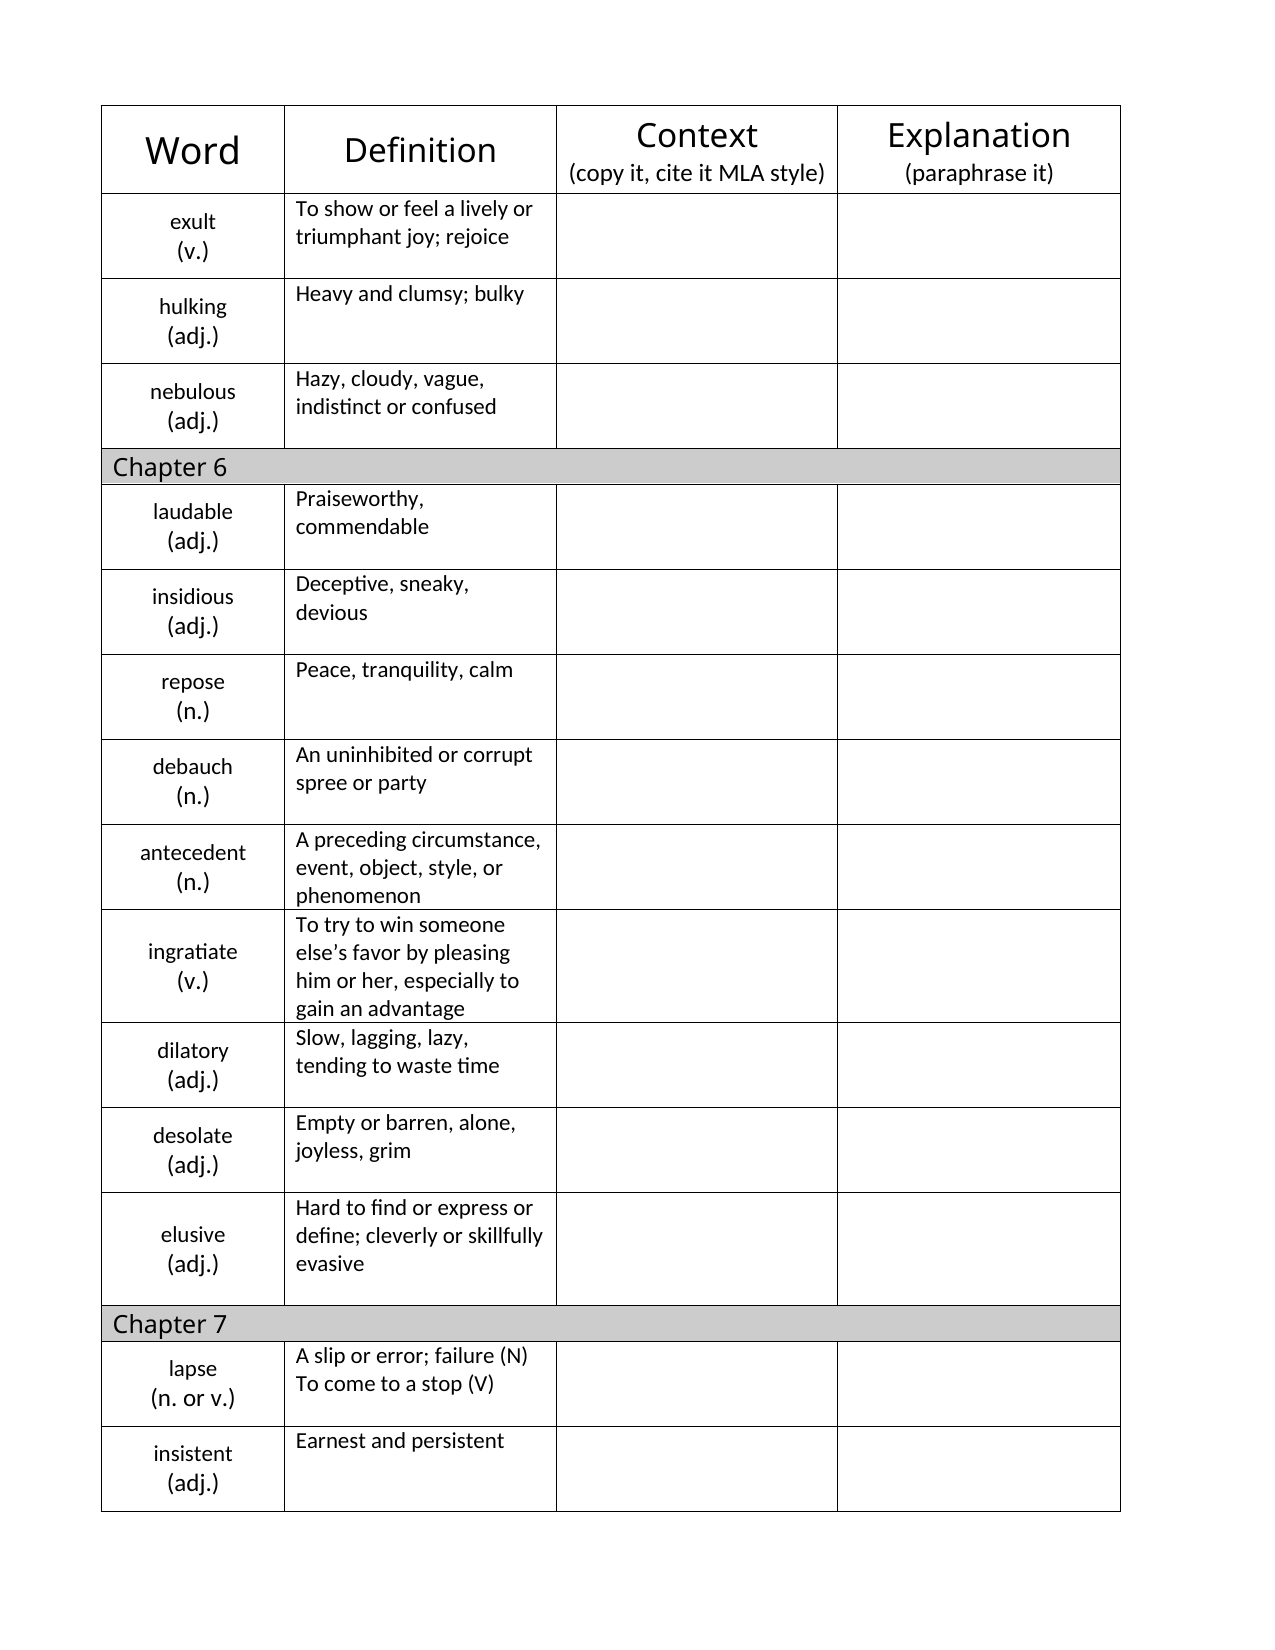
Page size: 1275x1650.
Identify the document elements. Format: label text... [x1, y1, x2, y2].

table_cell [557, 1427, 837, 1511]
table_cell Slow, lagging, lazy, tending to waste time [285, 1023, 556, 1107]
table_cell [557, 1193, 837, 1305]
table_cell [838, 1023, 1120, 1107]
table_cell Earnest and persistent [285, 1427, 556, 1511]
table_cell [557, 825, 837, 909]
table_cell desolate (adj.) [102, 1108, 284, 1192]
table_cell [557, 1023, 837, 1107]
table_cell Hard to find or express or define; cleverly or skillfully evasive [285, 1193, 556, 1305]
table_cell A preceding circumstance, event, object, style, or phenomenon [285, 825, 556, 909]
table_cell To try to win someone else’s favor by pleasing him or her, especially to gain an advantage [285, 910, 556, 1022]
table_cell laudable (adj.) [102, 485, 284, 568]
table_cell ingratiate (v.) [102, 910, 284, 1022]
table_cell insidious (adj.) [102, 570, 284, 654]
table_cell lapse (n. or v.) [102, 1342, 284, 1426]
table_header Explanation (paraphrase it) [838, 106, 1120, 193]
table_cell Chapter 6 [102, 449, 1120, 483]
table_cell Deceptive, sneaky, devious [285, 570, 556, 654]
table_cell [838, 1108, 1120, 1192]
table_cell [838, 364, 1120, 448]
table_cell Empty or barren, alone, joyless, grim [285, 1108, 556, 1192]
table_cell [838, 655, 1120, 739]
table_cell antecedent (n.) [102, 825, 284, 909]
table_cell [557, 364, 837, 448]
table_cell [557, 910, 837, 1022]
table_cell elusive (adj.) [102, 1193, 284, 1305]
table_cell [838, 825, 1120, 909]
table_cell hulking (adj.) [102, 279, 284, 363]
table_cell [838, 1342, 1120, 1426]
table_header Definition [285, 106, 556, 193]
table_cell [557, 655, 837, 739]
table_cell [838, 740, 1120, 824]
table_cell To show or feel a lively or triumphant joy; rejoice [285, 194, 556, 278]
table_cell Chapter 7 [102, 1306, 1120, 1341]
table_cell debauch (n.) [102, 740, 284, 824]
table_cell [557, 1342, 837, 1426]
table_cell [838, 570, 1120, 654]
table_cell repose (n.) [102, 655, 284, 739]
table_cell Hazy, cloudy, vague, indistinct or confused [285, 364, 556, 448]
table_cell [557, 485, 837, 568]
table_cell dilatory (adj.) [102, 1023, 284, 1107]
table_cell [838, 1193, 1120, 1305]
table_cell Praiseworthy, commendable [285, 485, 556, 568]
table_cell [557, 1108, 837, 1192]
table_cell nebulous (adj.) [102, 364, 284, 448]
table_cell A slip or error; failure (N) To come to a stop (V) [285, 1342, 556, 1426]
table_cell Heavy and clumsy; bulky [285, 279, 556, 363]
table_header Context (copy it, cite it MLA style) [557, 106, 837, 193]
table_cell exult (v.) [102, 194, 284, 278]
table_cell [557, 740, 837, 824]
table_cell [838, 485, 1120, 568]
table_cell [838, 279, 1120, 363]
table_cell Peace, tranquility, calm [285, 655, 556, 739]
table_cell insistent (adj.) [102, 1427, 284, 1511]
table_cell [838, 194, 1120, 278]
table_header Word [102, 106, 284, 193]
table_cell An uninhibited or corrupt spree or party [285, 740, 556, 824]
table_cell [838, 1427, 1120, 1511]
table_cell [557, 279, 837, 363]
table_cell [557, 194, 837, 278]
table_cell [557, 570, 837, 654]
table_cell [838, 910, 1120, 1022]
